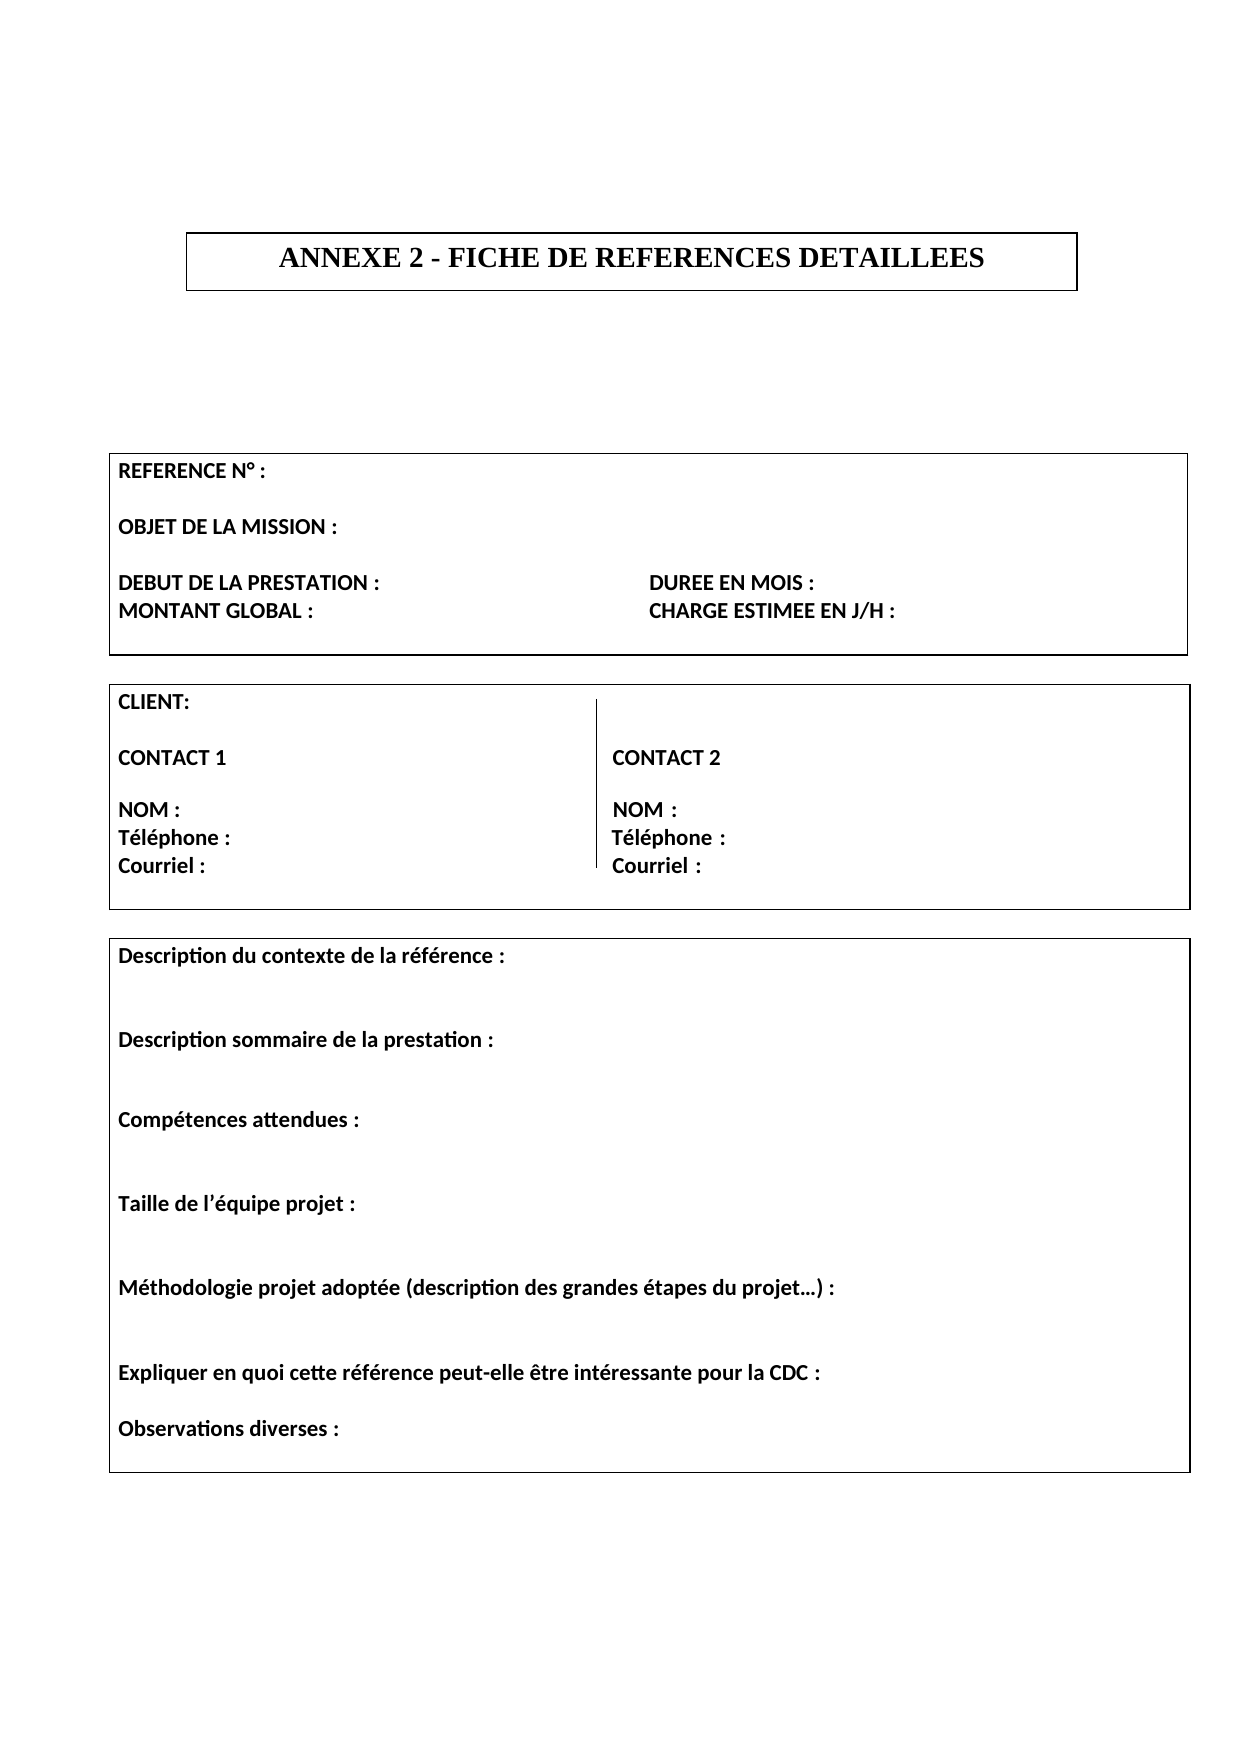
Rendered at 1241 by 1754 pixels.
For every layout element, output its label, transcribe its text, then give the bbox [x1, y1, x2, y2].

text Méthodologie projet adoptée (description des grandes étapes du projet…) : [110, 1270, 1189, 1302]
text Téléphone : Téléphone : [597, 820, 1189, 848]
text DEBUT DE LA PRESTATION : DUREE EN MOIS : [110, 565, 1187, 593]
text MONTANT GLOBAL : CHARGE ESTIMEE EN J/H : [110, 593, 1187, 624]
text CLIENT: [110, 685, 1189, 715]
text Taille de l’équipe projet : [110, 1186, 1189, 1217]
text REFERENCE N° : [110, 454, 1187, 484]
text NOM : NOM : [110, 792, 596, 820]
text Compétences attendues : [110, 1102, 1189, 1133]
text Courriel : Courriel : [110, 848, 1189, 879]
text OBJET DE LA MISSION : [110, 509, 1187, 540]
text Observations diverses : [110, 1411, 1189, 1442]
text CONTACT 1 CONTACT 2 [597, 740, 1189, 771]
text Expliquer en quoi cette référence peut-elle être intéressante pour la CDC : [110, 1354, 1189, 1386]
text Téléphone : Téléphone : [110, 820, 596, 848]
text CONTACT 1 CONTACT 2 [110, 740, 596, 771]
text Description du contexte de la référence : [110, 939, 1189, 969]
text NOM : NOM : [597, 792, 1189, 820]
text Description sommaire de la prestation : [110, 1022, 1189, 1053]
